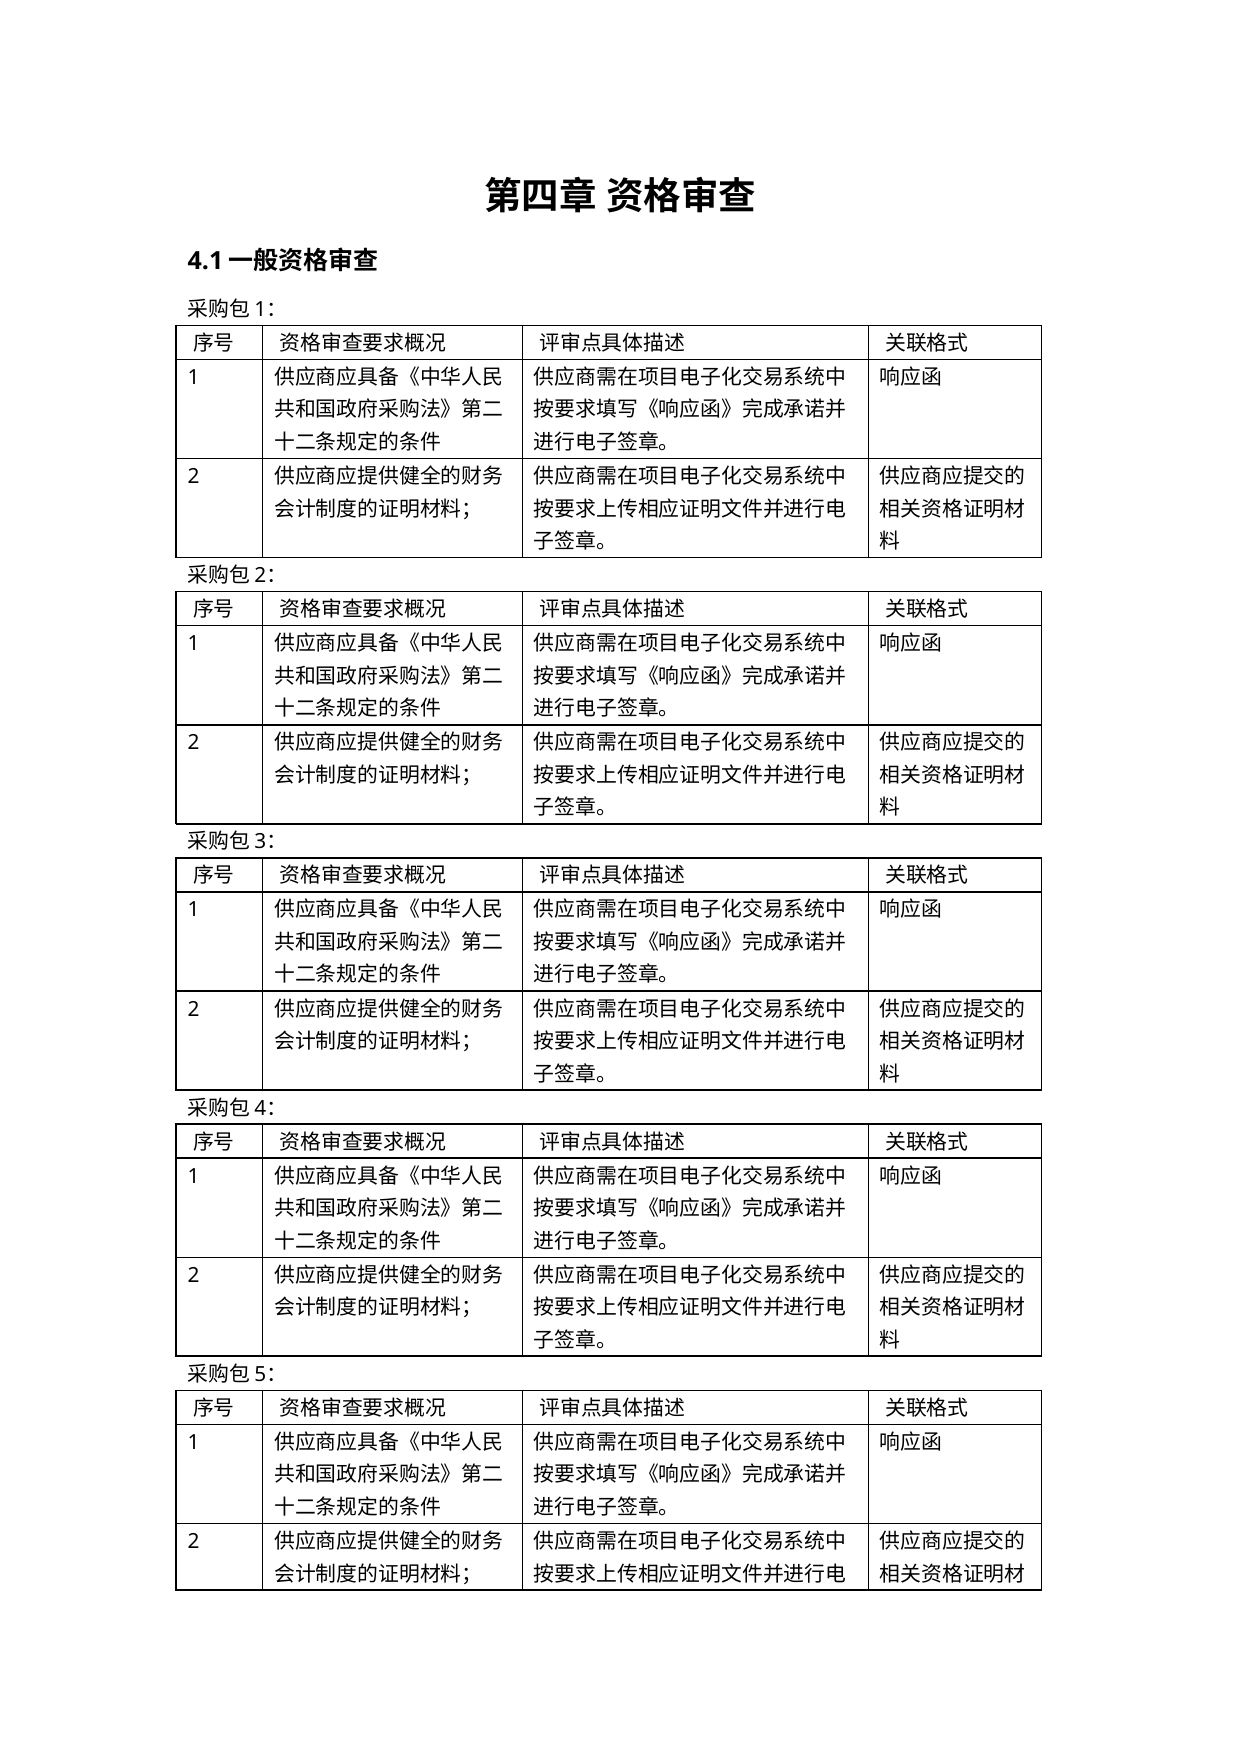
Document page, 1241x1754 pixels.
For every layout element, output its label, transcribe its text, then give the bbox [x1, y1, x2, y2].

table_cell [523, 1524, 868, 1589]
text 采购包2： [187, 558, 1053, 591]
text 采购包3： [187, 824, 1053, 857]
table_header 资格审查要求概况 [263, 326, 522, 358]
table_cell 供应商应提交的相关资格证明材料 [869, 1524, 1041, 1589]
table_header 资格审查要求概况 [263, 1391, 522, 1423]
table_cell 1 [177, 1425, 262, 1523]
text 采购包1： [187, 292, 1053, 324]
table_cell 供应商应提供健全的财务会计制度的证明材料； [263, 726, 522, 823]
table_cell 供应商应具备《中华人民共和国政府采购法》第二十二条规定的条件 [263, 893, 522, 990]
table_cell 1 [177, 893, 262, 990]
table_cell 响应函 [869, 893, 1041, 990]
table_header 序号 [177, 1391, 262, 1423]
table_cell 供应商需在项目电子化交易系统中按要求上传相应证明文件并进行电子签章。 [523, 1258, 868, 1355]
table_cell 供应商应提供健全的财务会计制度的证明材料； [263, 1258, 522, 1355]
table_header 关联格式 [869, 1125, 1041, 1157]
table_cell 2 [177, 992, 262, 1089]
table_header 资格审查要求概况 [263, 859, 522, 891]
table_cell 2 [177, 1524, 262, 1589]
table_header 关联格式 [869, 592, 1041, 625]
table_header 评审点具体描述 [523, 859, 868, 891]
table_header 评审点具体描述 [523, 1125, 868, 1157]
table_cell 供应商应提交的相关资格证明材料 [869, 1258, 1041, 1355]
table_cell 2 [177, 1258, 262, 1355]
table_cell 响应函 [869, 360, 1041, 458]
table_header 序号 [177, 859, 262, 891]
table_cell 供应商需在项目电子化交易系统中按要求填写《响应函》完成承诺并进行电子签章。 [523, 626, 868, 724]
table_cell 供应商应具备《中华人民共和国政府采购法》第二十二条规定的条件 [263, 1425, 522, 1523]
table_header 序号 [177, 326, 262, 358]
table_header 资格审查要求概况 [263, 1125, 522, 1157]
table_cell 响应函 [869, 1159, 1041, 1256]
table_cell 供应商需在项目电子化交易系统中按要求填写《响应函》完成承诺并进行电子签章。 [523, 1159, 868, 1256]
table_cell 1 [177, 360, 262, 458]
text 采购包5： [187, 1357, 1053, 1389]
table_header 关联格式 [869, 326, 1041, 358]
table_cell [263, 1524, 522, 1589]
table_header 评审点具体描述 [523, 1391, 868, 1423]
table_cell 供应商需在项目电子化交易系统中按要求上传相应证明文件并进行电子签章。 [523, 992, 868, 1089]
table_cell 1 [177, 1159, 262, 1256]
table_header 评审点具体描述 [523, 592, 868, 625]
table_cell 供应商应提交的相关资格证明材料 [869, 726, 1041, 823]
table_header 序号 [177, 592, 262, 625]
table_cell 供应商应具备《中华人民共和国政府采购法》第二十二条规定的条件 [263, 626, 522, 724]
table_cell 响应函 [869, 626, 1041, 724]
table_cell 2 [177, 459, 262, 557]
table_cell 供应商应提供健全的财务会计制度的证明材料； [263, 459, 522, 557]
table_cell 响应函 [869, 1425, 1041, 1523]
table_header 评审点具体描述 [523, 326, 868, 358]
table_cell 供应商应具备《中华人民共和国政府采购法》第二十二条规定的条件 [263, 1159, 522, 1256]
table_cell 供应商需在项目电子化交易系统中按要求填写《响应函》完成承诺并进行电子签章。 [523, 1425, 868, 1523]
table_cell 供应商应提交的相关资格证明材料 [869, 992, 1041, 1089]
table_cell 供应商需在项目电子化交易系统中按要求填写《响应函》完成承诺并进行电子签章。 [523, 360, 868, 458]
table_header 关联格式 [869, 1391, 1041, 1423]
table_cell 1 [177, 626, 262, 724]
text 采购包4： [187, 1091, 1053, 1123]
table_header 序号 [177, 1125, 262, 1157]
table_cell 供应商需在项目电子化交易系统中按要求上传相应证明文件并进行电子签章。 [523, 459, 868, 557]
table_header 关联格式 [869, 859, 1041, 891]
text 第四章 资格审查 [187, 162, 1053, 227]
table_cell 供应商需在项目电子化交易系统中按要求上传相应证明文件并进行电子签章。 [523, 726, 868, 823]
table_cell 供应商应提供健全的财务会计制度的证明材料； [263, 992, 522, 1089]
table_cell 供应商应具备《中华人民共和国政府采购法》第二十二条规定的条件 [263, 360, 522, 458]
table_cell 供应商应提交的相关资格证明材料 [869, 459, 1041, 557]
table_cell 2 [177, 726, 262, 823]
table_header 资格审查要求概况 [263, 592, 522, 625]
table_cell 供应商需在项目电子化交易系统中按要求填写《响应函》完成承诺并进行电子签章。 [523, 893, 868, 990]
text 4.1一般资格审查 [187, 227, 1053, 292]
